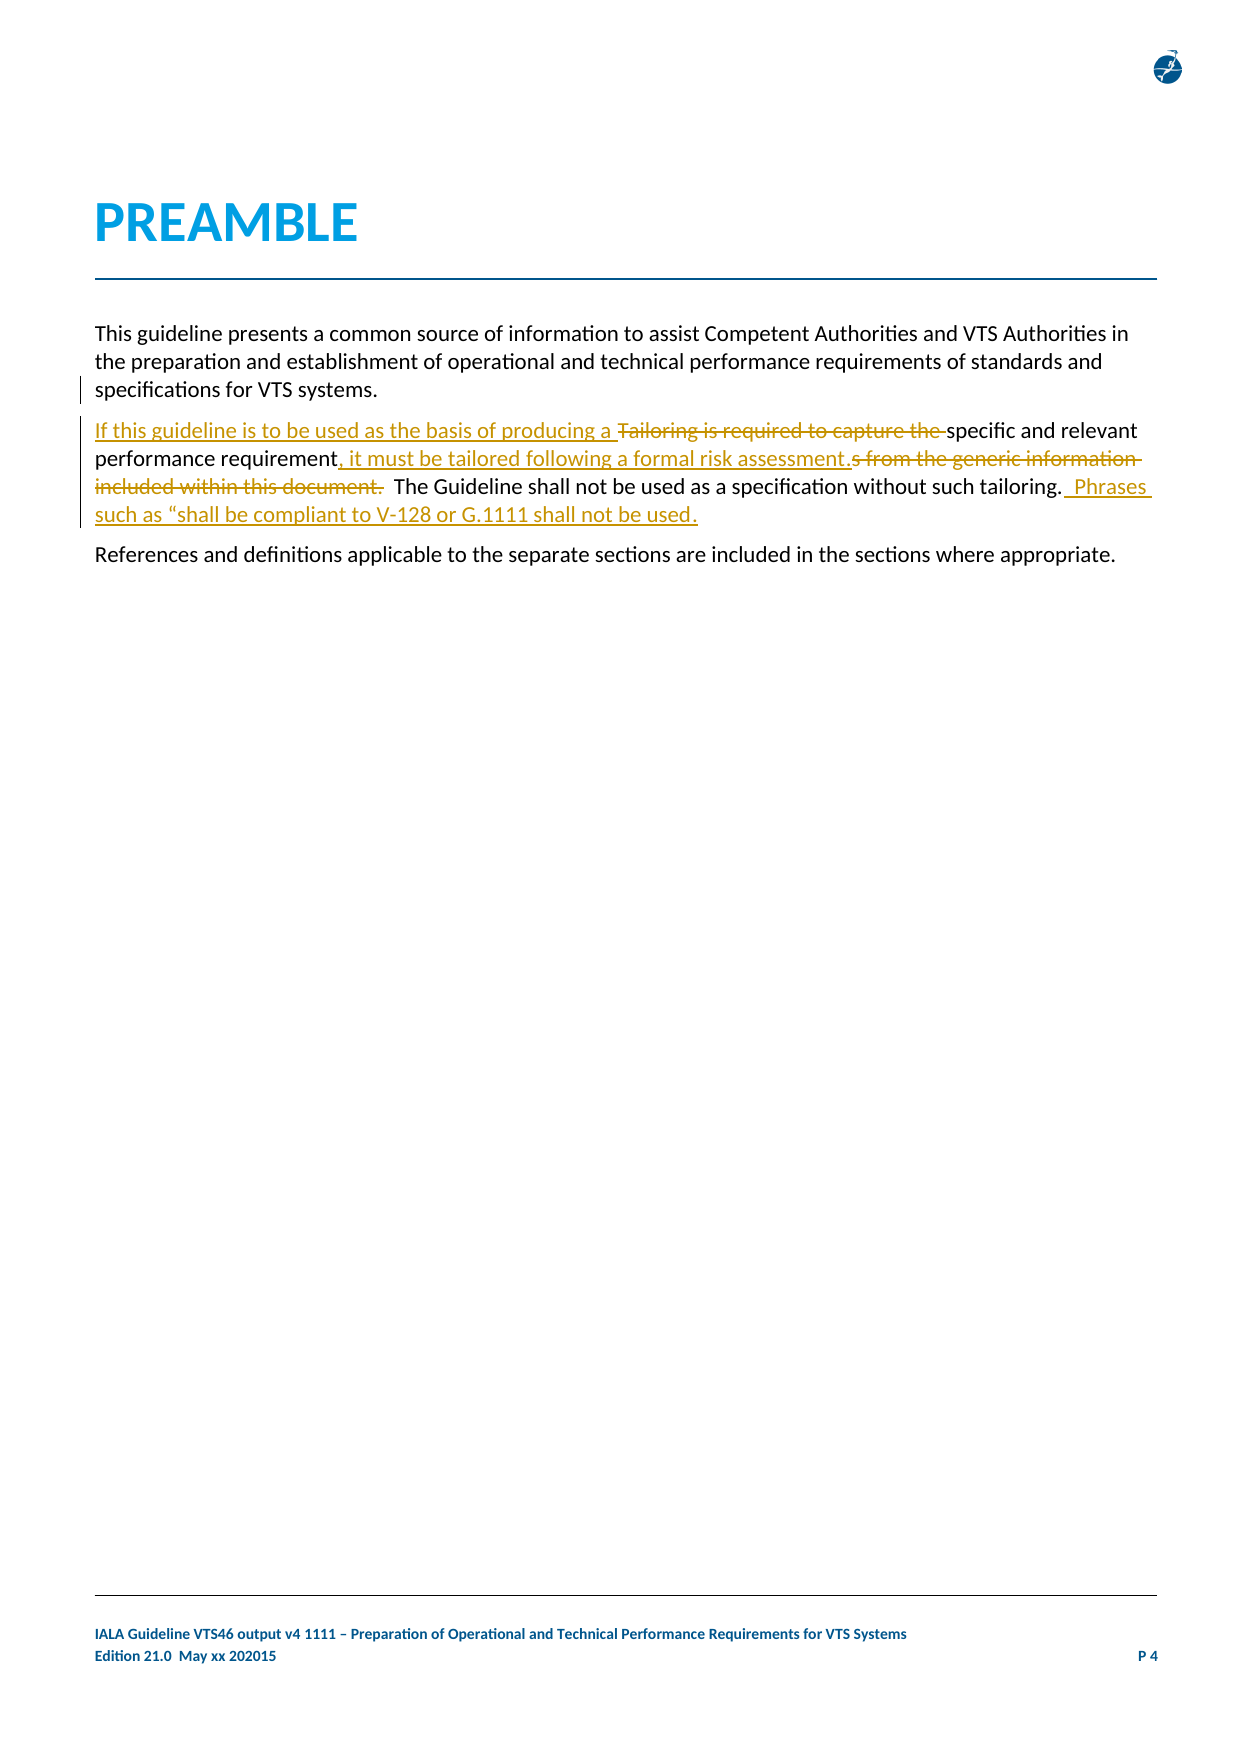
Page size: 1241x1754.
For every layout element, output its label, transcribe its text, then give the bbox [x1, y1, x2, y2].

picture [1122, 0, 1241, 119]
text This guideline presents a common source of information to assist Competent Authorities and VTS Authorities in the preparation and establishment of operational and technical performance requirements of standards and specifications for VTS systems. [94, 319, 1157, 403]
text specific and relevant performance requirement The Guideline shall not be used as a specification without such tailoring. [94, 416, 1157, 528]
text References and definitions applicable to the separate sections are included in the sections where appropriate. [94, 541, 1157, 569]
